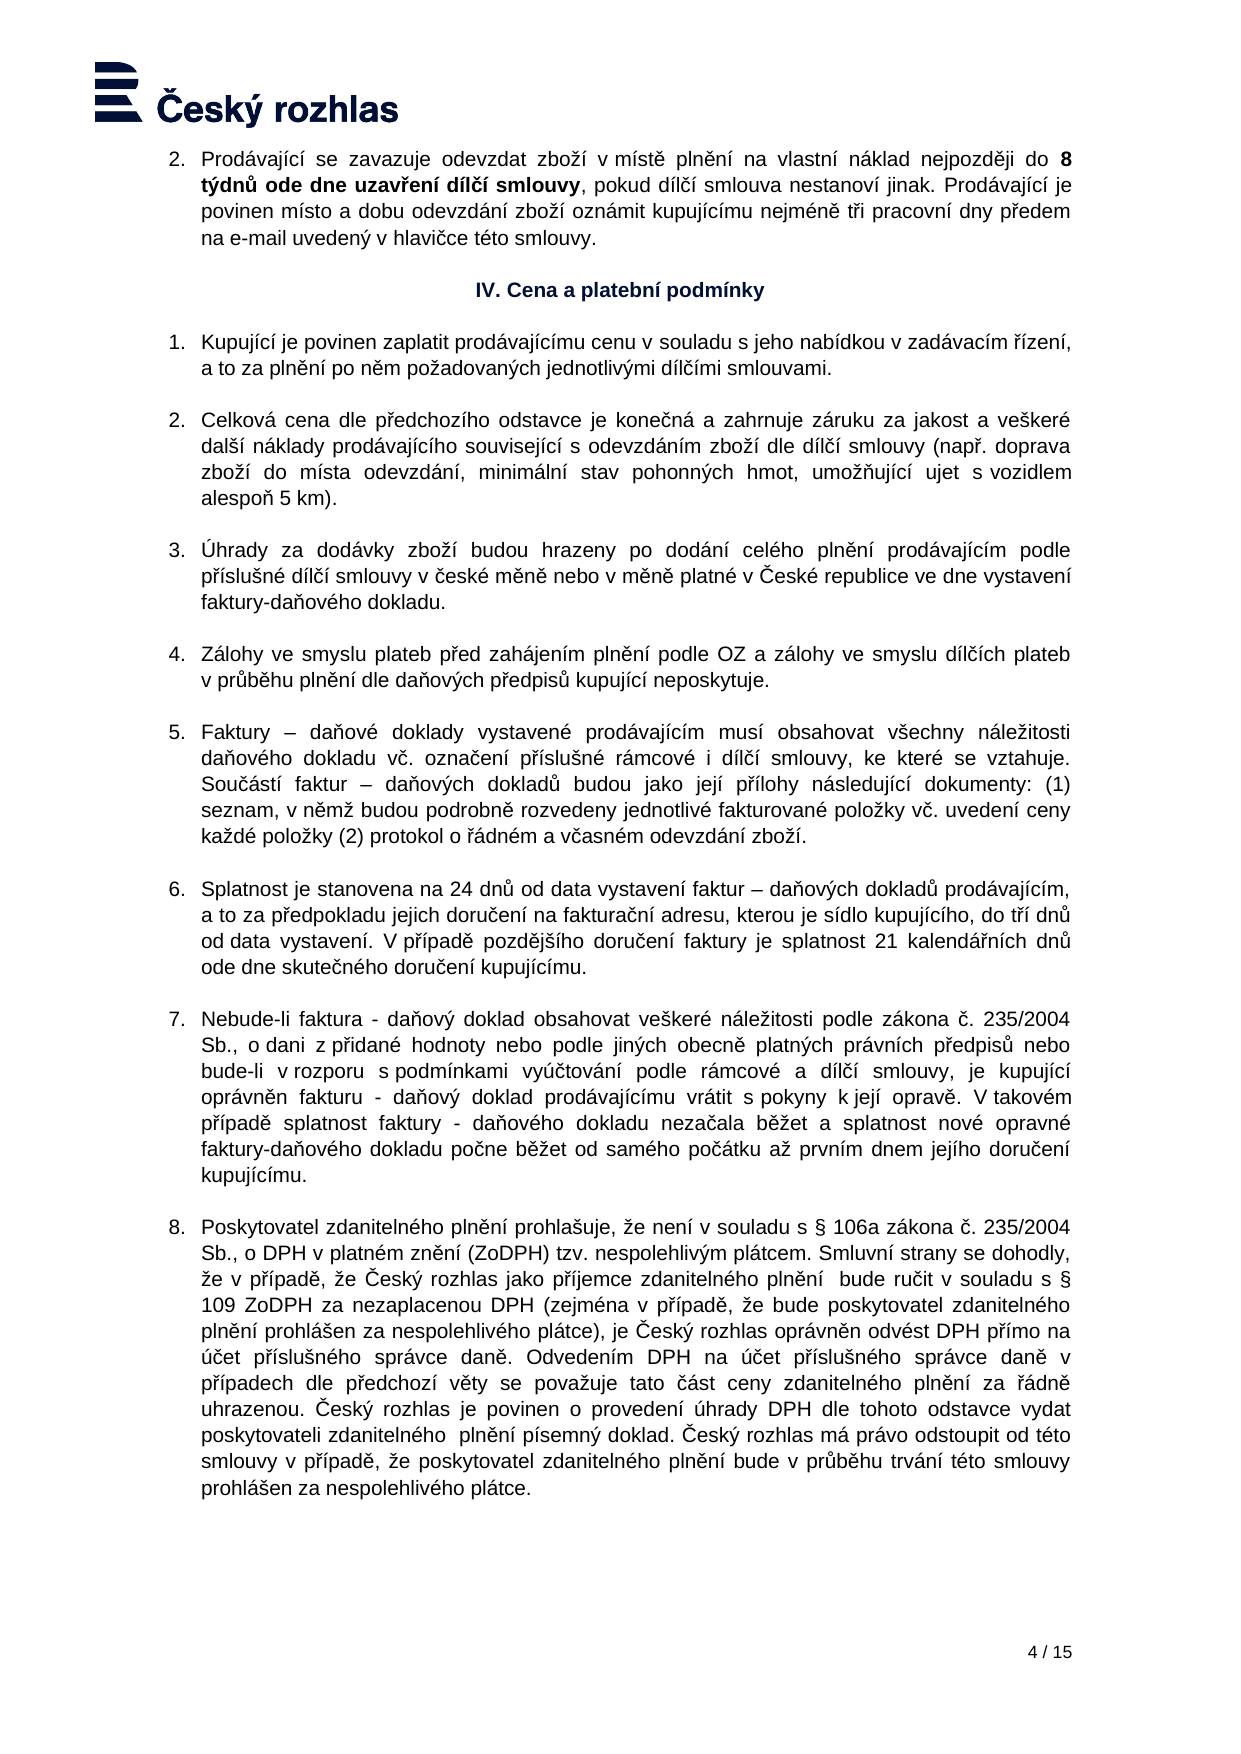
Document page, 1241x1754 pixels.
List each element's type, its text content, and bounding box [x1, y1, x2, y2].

picture [95, 62, 398, 128]
list Splatnost je stanovena na 24 dnů od data vystavení faktur – daňových dokladů prodávajícím, a to za předpokladu jejich doručení na fakturační adresu, kterou je sídlo kupujícího, do tří dnů od data vystavení. V případě pozdějšího doručení faktury je splatnost 21 kalendářních dnů ode dne skutečného doručení kupujícímu. [168, 875, 1072, 979]
list Kupující je povinen zaplatit prodávajícímu cenu v souladu s jeho nabídkou v zadávacím řízení, a to za plnění po něm požadovaných jednotlivými dílčími smlouvami. [168, 328, 1072, 380]
list Úhrady za dodávky zboží budou hrazeny po dodání celého plnění prodávajícím podle příslušné dílčí smlouvy v české měně nebo v měně platné v České republice ve dne vystavení faktury-daňového dokladu. [168, 537, 1072, 615]
subtitle Cena a platební podmínky [168, 276, 1072, 302]
list Prodávající se zavazuje odevzdat zboží v místě plnění na vlastní náklad nejpozději do 8 týdnů ode dne uzavření dílčí smlouvy, pokud dílčí smlouva nestanoví jinak. Prodávající je povinen místo a dobu odevzdání zboží oznámit kupujícímu nejméně tři pracovní dny předem na e-mail uvedený v hlavičce této smlouvy. [168, 146, 1072, 250]
list Faktury – daňové doklady vystavené prodávajícím musí obsahovat všechny náležitosti daňového dokladu vč. označení příslušné rámcové i dílčí smlouvy, ke které se vztahuje. Součástí faktur – daňových dokladů budou jako její přílohy následující dokumenty: (1) seznam, v němž budou podrobně rozvedeny jednotlivé fakturované položky vč. uvedení ceny každé položky (2) protokol o řádném a včasném odevzdání zboží. [168, 719, 1072, 849]
list Zálohy ve smyslu plateb před zahájením plnění podle OZ a zálohy ve smyslu dílčích plateb v průběhu plnění dle daňových předpisů kupující neposkytuje. [168, 641, 1072, 693]
list Celková cena dle předchozího odstavce je konečná a zahrnuje záruku za jakost a veškeré další náklady prodávajícího související s odevzdáním zboží dle dílčí smlouvy (např. doprava zboží do místa odevzdání, minimální stav pohonných hmot, umožňující ujet s vozidlem alespoň 5 km). [168, 406, 1072, 511]
list Nebude-li faktura - daňový doklad obsahovat veškeré náležitosti podle zákona č. 235/2004 Sb., o dani z přidané hodnoty nebo podle jiných obecně platných právních předpisů nebo bude-li v rozporu s podmínkami vyúčtování podle rámcové a dílčí smlouvy, je kupující oprávněn fakturu - daňový doklad prodávajícímu vrátit s pokyny k její opravě. V takovém případě splatnost faktury - daňového dokladu nezačala běžet a splatnost nové opravné faktury-daňového dokladu počne běžet od samého počátku až prvním dnem jejího doručení kupujícímu. [168, 1005, 1072, 1188]
list Poskytovatel zdanitelného plnění prohlašuje, že není v souladu s § 106a zákona č. 235/2004 Sb., o DPH v platném znění (ZoDPH) tzv. nespolehlivým plátcem. Smluvní strany se dohodly, že v případě, že Český rozhlas jako příjemce zdanitelného plnění bude ručit v souladu s § 109 ZoDPH za nezaplacenou DPH (zejména v případě, že bude poskytovatel zdanitelného plnění prohlášen za nespolehlivého plátce), je Český rozhlas oprávněn odvést DPH přímo na účet příslušného správce daně. Odvedením DPH na účet příslušného správce daně v případech dle předchozí věty se považuje tato část ceny zdanitelného plnění za řádně uhrazenou. Český rozhlas je povinen o provedení úhrady DPH dle tohoto odstavce vydat poskytovateli zdanitelného plnění písemný doklad. Český rozhlas má právo odstoupit od této smlouvy v případě, že poskytovatel zdanitelného plnění bude v průběhu trvání této smlouvy prohlášen za nespolehlivého plátce. [168, 1214, 1072, 1500]
